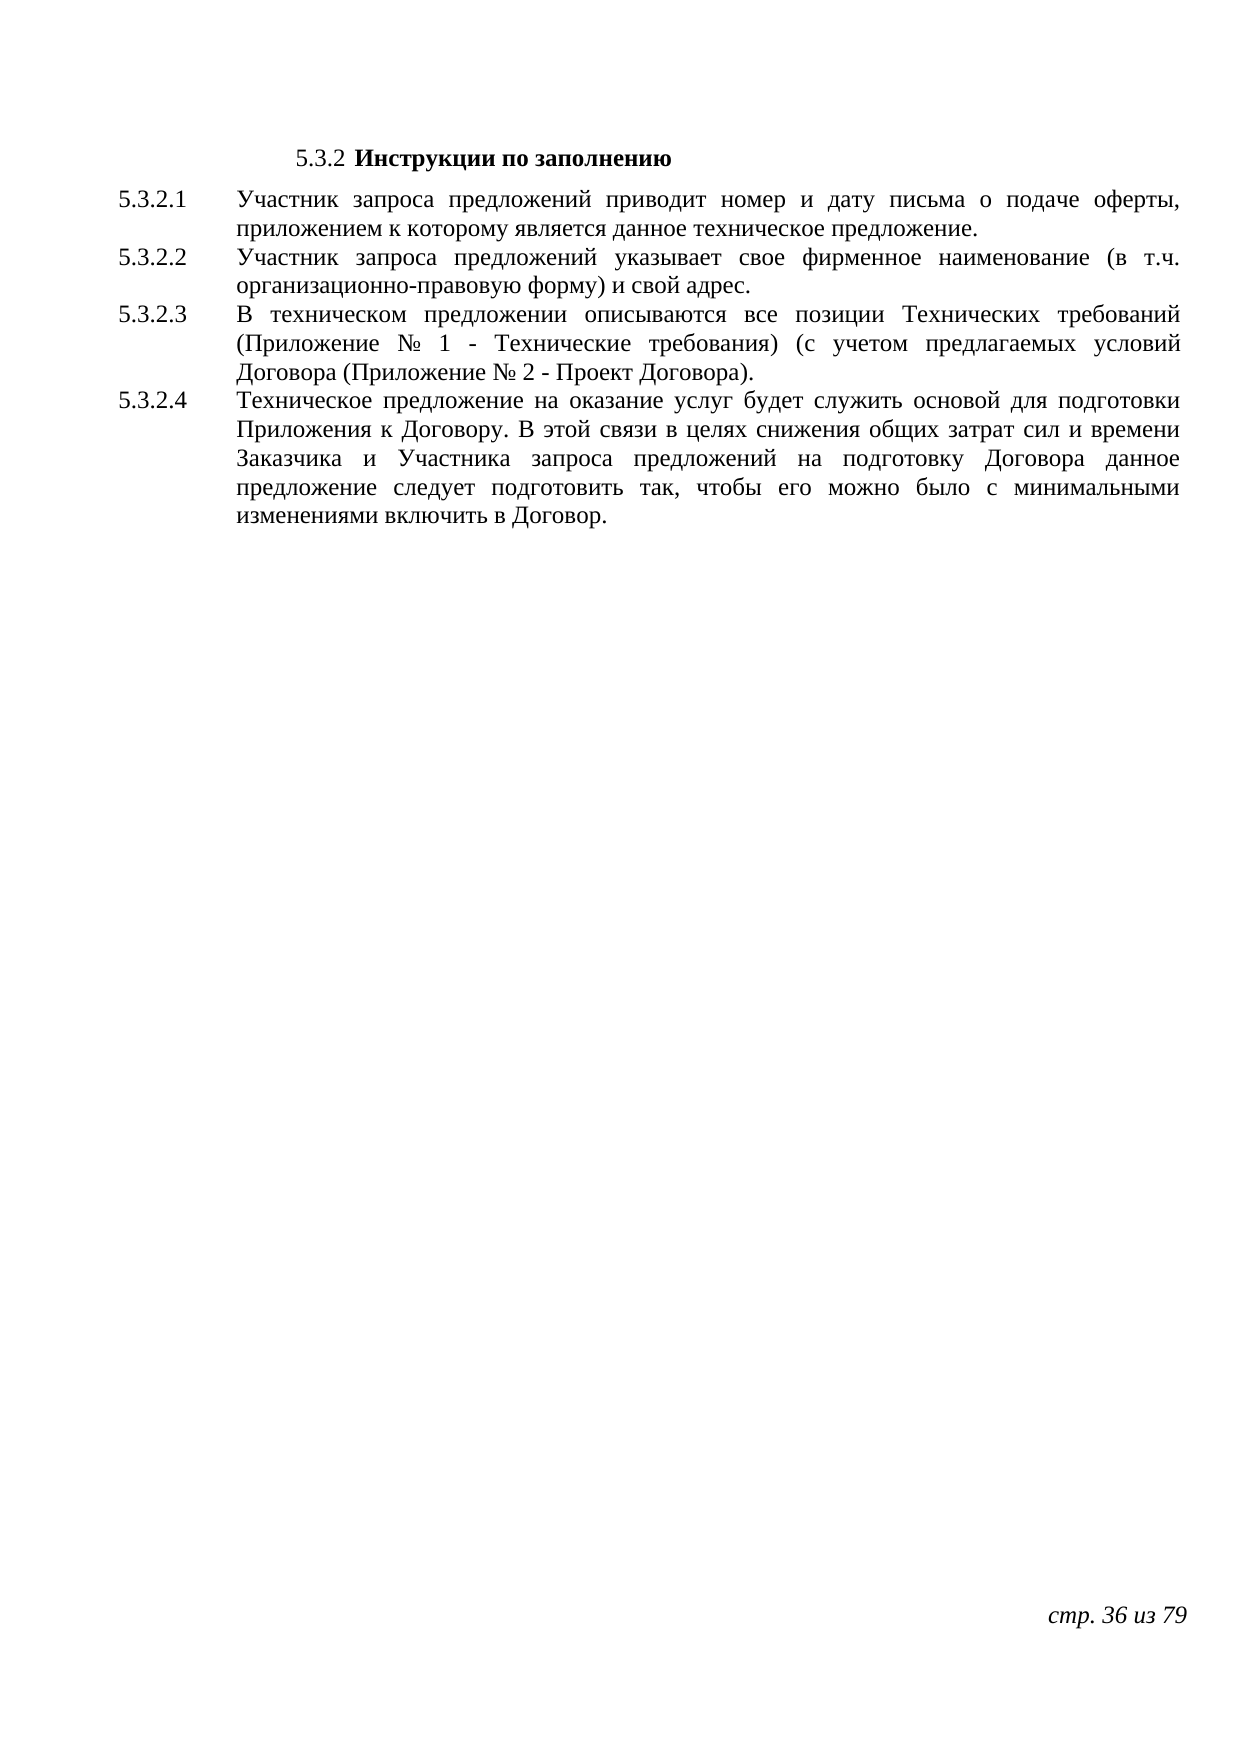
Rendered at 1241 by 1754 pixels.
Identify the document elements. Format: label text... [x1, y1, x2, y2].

text Участник запроса предложений приводит номер и дату письма о подаче оферты, приложением к которому является данное техническое предложение. [118, 184, 1181, 242]
text Участник запроса предложений указывает свое фирменное наименование (в т.ч. организационно-правовую форму) и свой адрес. [118, 242, 1181, 299]
text Инструкции по заполнению [236, 143, 1181, 172]
text Техническое предложение на оказание услуг будет служить основой для подготовки Приложения к Договору. В этой связи в целях снижения общих затрат сил и времени Заказчика и Участника запроса предложений на подготовку Договора данное предложение следует подготовить так, чтобы его можно было с минимальными изменениями включить в Договор. [118, 386, 1181, 529]
text В техническом предложении описываются все позиции Технических требований (Приложение № 1 - Технические требования) (с учетом предлагаемых условий Договора (Приложение № 2 - Проект Договора). [118, 299, 1181, 386]
